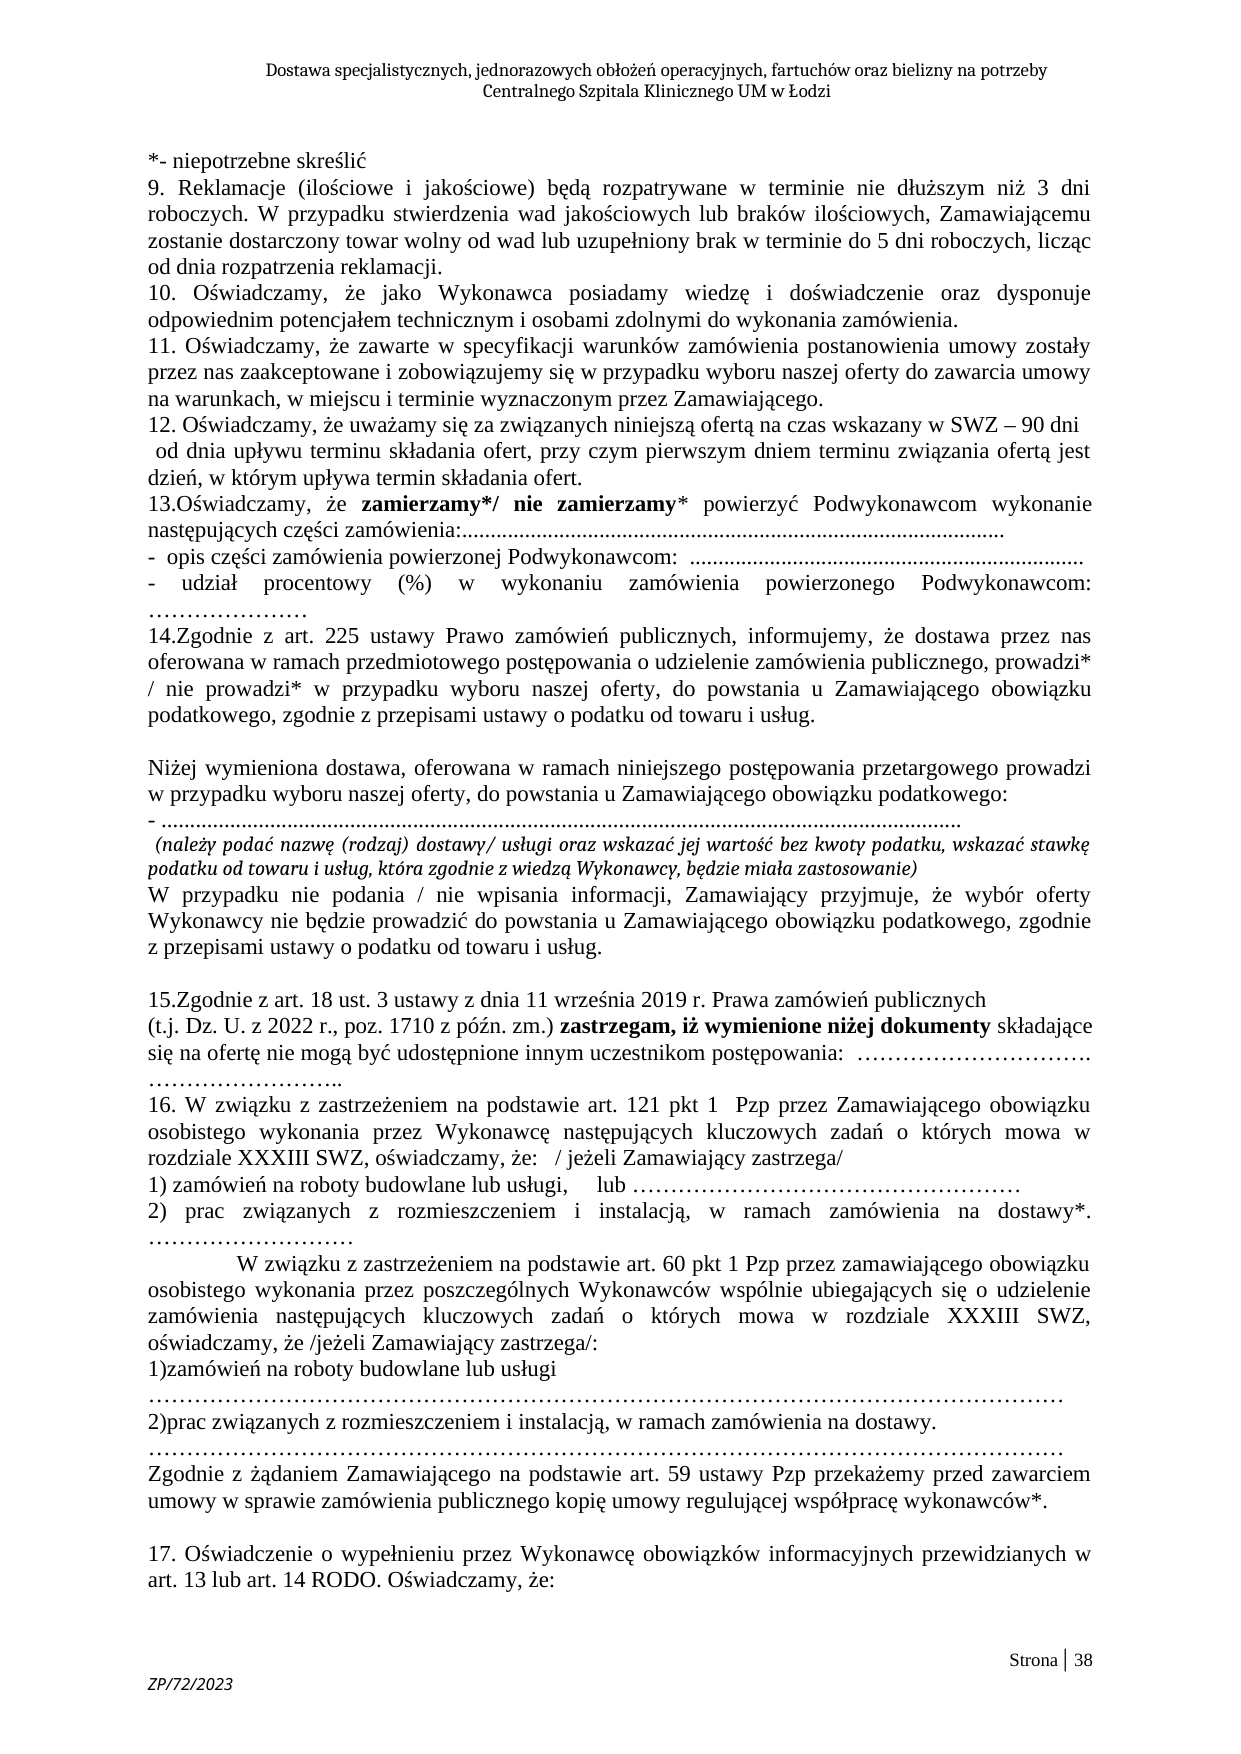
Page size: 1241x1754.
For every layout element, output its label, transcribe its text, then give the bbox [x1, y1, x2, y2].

text 14.Zgodnie z art. 225 ustawy Prawo zamówień publicznych, informujemy, że dostawa przez nas oferowana w ramach przedmiotowego postępowania o udzielenie zamówienia publicznego, prowadzi* / nie prowadzi* w przypadku wyboru naszej oferty, do powstania u Zamawiającego obowiązku podatkowego, zgodnie z przepisami ustawy o podatku od towaru i usług. [148, 622, 1093, 727]
text W związku z zastrzeżeniem na podstawie art. 60 pkt 1 Pzp przez zamawiającego obowiązku osobistego wykonania przez poszczególnych Wykonawców wspólnie ubiegających się o udzielenie zamówienia następujących kluczowych zadań o których mowa w rozdziale XXXIII SWZ, oświadczamy, że /jeżeli Zamawiający zastrzega/: [148, 1250, 1093, 1355]
text 11. Oświadczamy, że zawarte w specyfikacji warunków zamówienia postanowienia umowy zostały przez nas zaakceptowane i zobowiązujemy się w przypadku wyboru naszej oferty do zawarcia umowy na warunkach, w miejscu i terminie wyznaczonym przez Zamawiającego. [148, 332, 1093, 411]
text 10. Oświadczamy, że jako Wykonawca posiadamy wiedzę i doświadczenie oraz dysponuje odpowiednim potencjałem technicznym i osobami zdolnymi do wykonania zamówienia. [148, 279, 1093, 332]
text Zgodnie z żądaniem Zamawiającego na podstawie art. 59 ustawy Pzp przekażemy przed zawarciem umowy w sprawie zamówienia publicznego kopię umowy regulującej współpracę wykonawców*. [148, 1461, 1093, 1513]
text - udział procentowy (%) w wykonaniu zamówienia powierzonego Podwykonawcom: ………………… [148, 569, 1093, 622]
text 2) prac związanych z rozmieszczeniem i instalacją, w ramach zamówienia na dostawy*.……………………… [148, 1197, 1093, 1250]
text - ............................................................................................................................................ [148, 806, 1093, 833]
text *- niepotrzebne skreślić [148, 148, 1093, 174]
text (t.j. Dz. U. z 2022 r., poz. 1710 z późn. zm.) zastrzegam, iż wymienione niżej dokumenty składające się na ofertę nie mogą być udostępnione innym uczestnikom postępowania: ………………………….…………………….. [148, 1012, 1093, 1092]
text Niżej wymieniona dostawa, oferowana w ramach niniejszego postępowania przetargowego prowadzi w przypadku wyboru naszej oferty, do powstania u Zamawiającego obowiązku podatkowego: [148, 754, 1093, 806]
text - opis części zamówienia powierzonej Podwykonawcom: ..................................................................... [148, 543, 1093, 569]
text 9. Reklamacje (ilościowe i jakościowe) będą rozpatrywane w terminie nie dłuższym niż 3 dni roboczych. W przypadku stwierdzenia wad jakościowych lub braków ilościowych, Zamawiającemu zostanie dostarczony towar wolny od wad lub uzupełniony brak w terminie do 5 dni roboczych, licząc od dnia rozpatrzenia reklamacji. [148, 174, 1093, 279]
text (należy podać nazwę (rodzaj) dostawy/ usługi oraz wskazać jej wartość bez kwoty podatku, wskazać stawkę podatku od towaru i usług, która zgodnie z wiedzą Wykonawcy, będzie miała zastosowanie) [148, 833, 1093, 881]
text ………………………………………………………………………………………………………… [148, 1434, 1093, 1461]
text 13.Oświadczamy, że zamierzamy*/ nie zamierzamy* powierzyć Podwykonawcom wykonanie następujących części zamówienia:............................................................................................... [148, 490, 1093, 543]
text 2)prac związanych z rozmieszczeniem i instalacją, w ramach zamówienia na dostawy. [148, 1408, 1093, 1434]
text W przypadku nie podania / nie wpisania informacji, Zamawiający przyjmuje, że wybór oferty Wykonawcy nie będzie prowadzić do powstania u Zamawiającego obowiązku podatkowego, zgodnie z przepisami ustawy o podatku od towaru i usług. [148, 881, 1093, 960]
text 17. Oświadczenie o wypełnieniu przez Wykonawcę obowiązków informacyjnych przewidzianych w art. 13 lub art. 14 RODO. Oświadczamy, że: [148, 1539, 1093, 1592]
text 1) zamówień na roboty budowlane lub usługi, lub …………………………………………… [148, 1171, 1093, 1197]
text ………………………………………………………………………………………………………… [148, 1381, 1093, 1408]
text 15.Zgodnie z art. 18 ust. 3 ustawy z dnia 11 września 2019 r. Prawa zamówień publicznych [148, 986, 1093, 1012]
text 1)zamówień na roboty budowlane lub usługi [148, 1355, 1093, 1381]
text 12. Oświadczamy, że uważamy się za związanych niniejszą ofertą na czas wskazany w SWZ – 90 dni [148, 411, 1093, 437]
text 16. W związku z zastrzeżeniem na podstawie art. 121 pkt 1 Pzp przez Zamawiającego obowiązku osobistego wykonania przez Wykonawcę następujących kluczowych zadań o których mowa w rozdziale XXXIII SWZ, oświadczamy, że: / jeżeli Zamawiający zastrzega/ [148, 1092, 1093, 1171]
text od dnia upływu terminu składania ofert, przy czym pierwszym dniem terminu związania ofertą jest dzień, w którym upływa termin składania ofert. [148, 437, 1093, 490]
